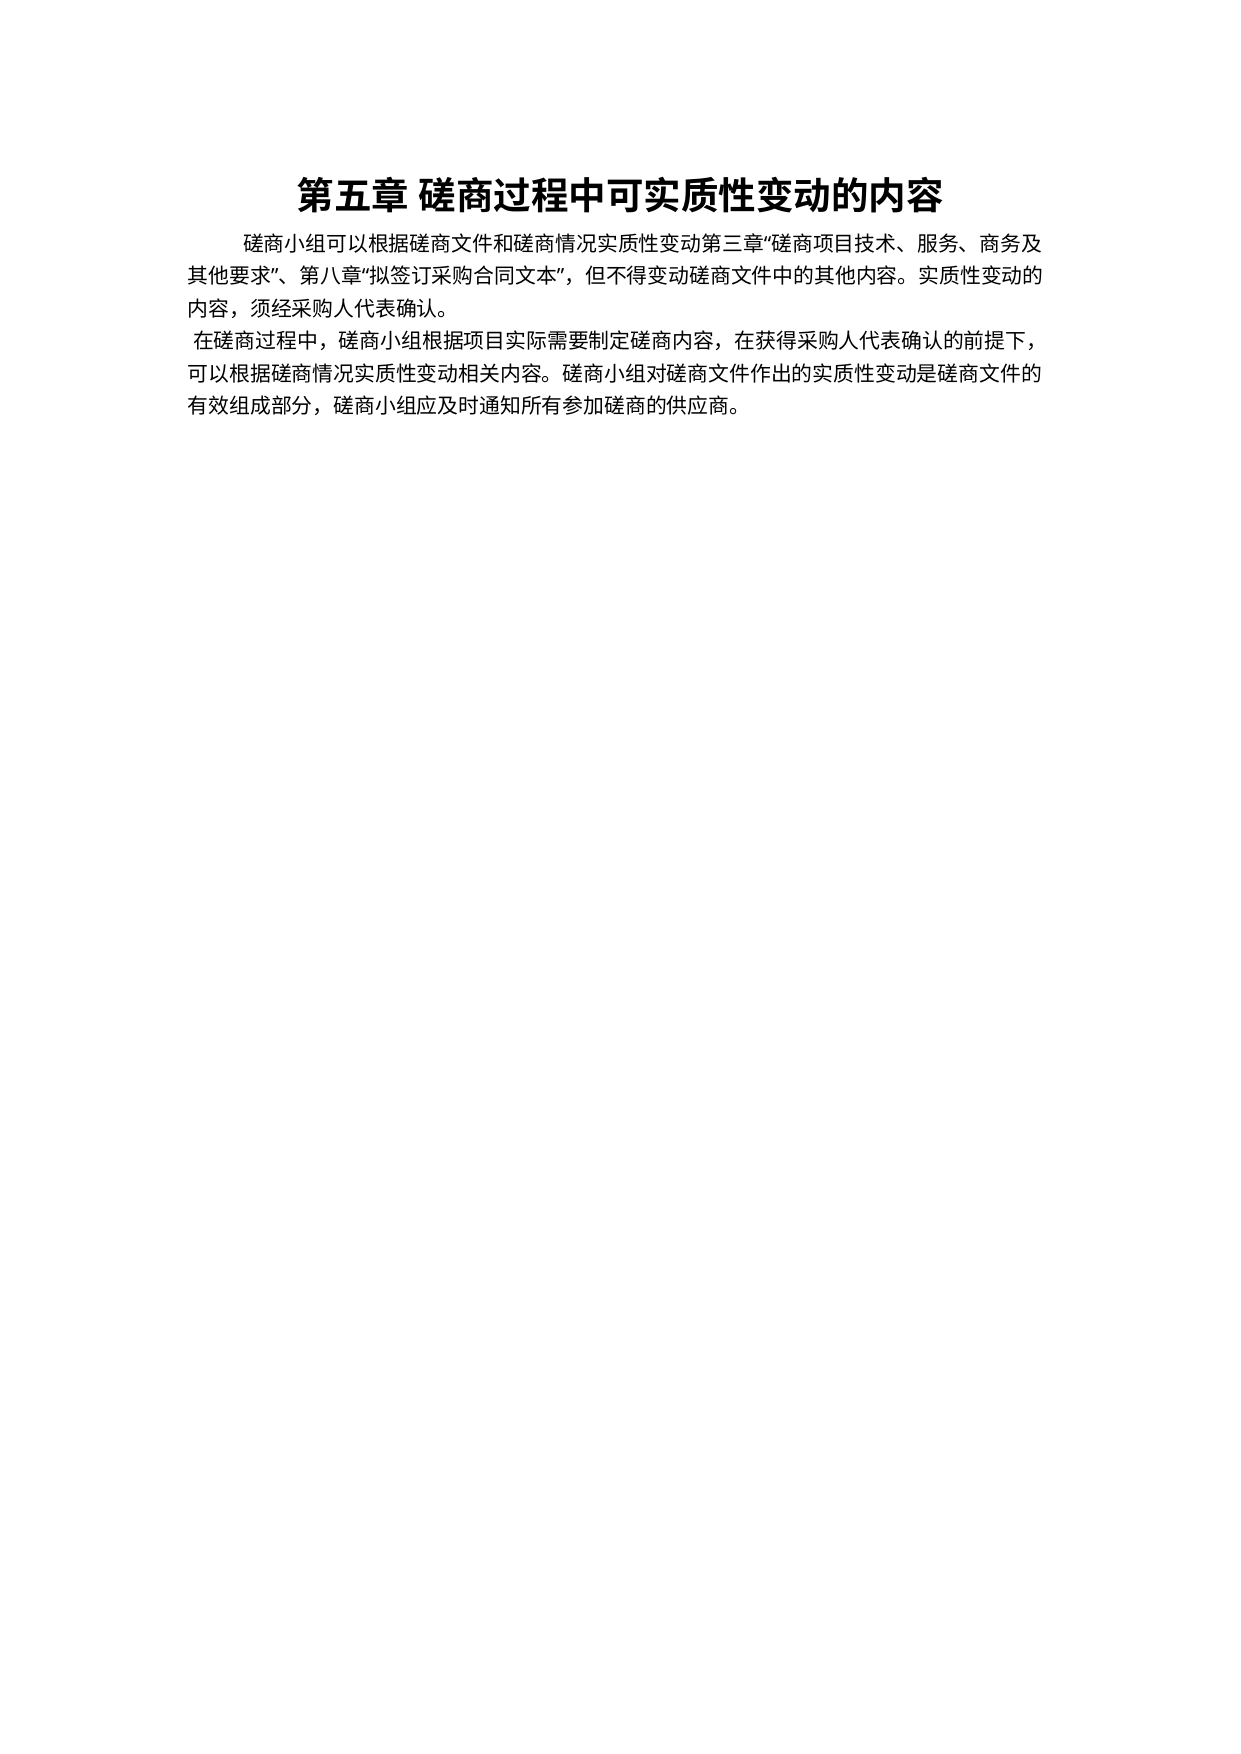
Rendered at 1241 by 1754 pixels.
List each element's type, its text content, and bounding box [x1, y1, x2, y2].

text 在磋商过程中，磋商小组根据项目实际需要制定磋商内容，在获得采购人代表确认的前提下，可以根据磋商情况实质性变动相关内容。磋商小组对磋商文件作出的实质性变动是磋商文件的有效组成部分，磋商小组应及时通知所有参加磋商的供应商。 [187, 324, 1053, 422]
text 第五章 磋商过程中可实质性变动的内容 [187, 162, 1053, 227]
text 磋商小组可以根据磋商文件和磋商情况实质性变动第三章“磋商项目技术、服务、商务及其他要求”、第八章“拟签订采购合同文本”，但不得变动磋商文件中的其他内容。实质性变动的内容，须经采购人代表确认。 [187, 227, 1053, 324]
